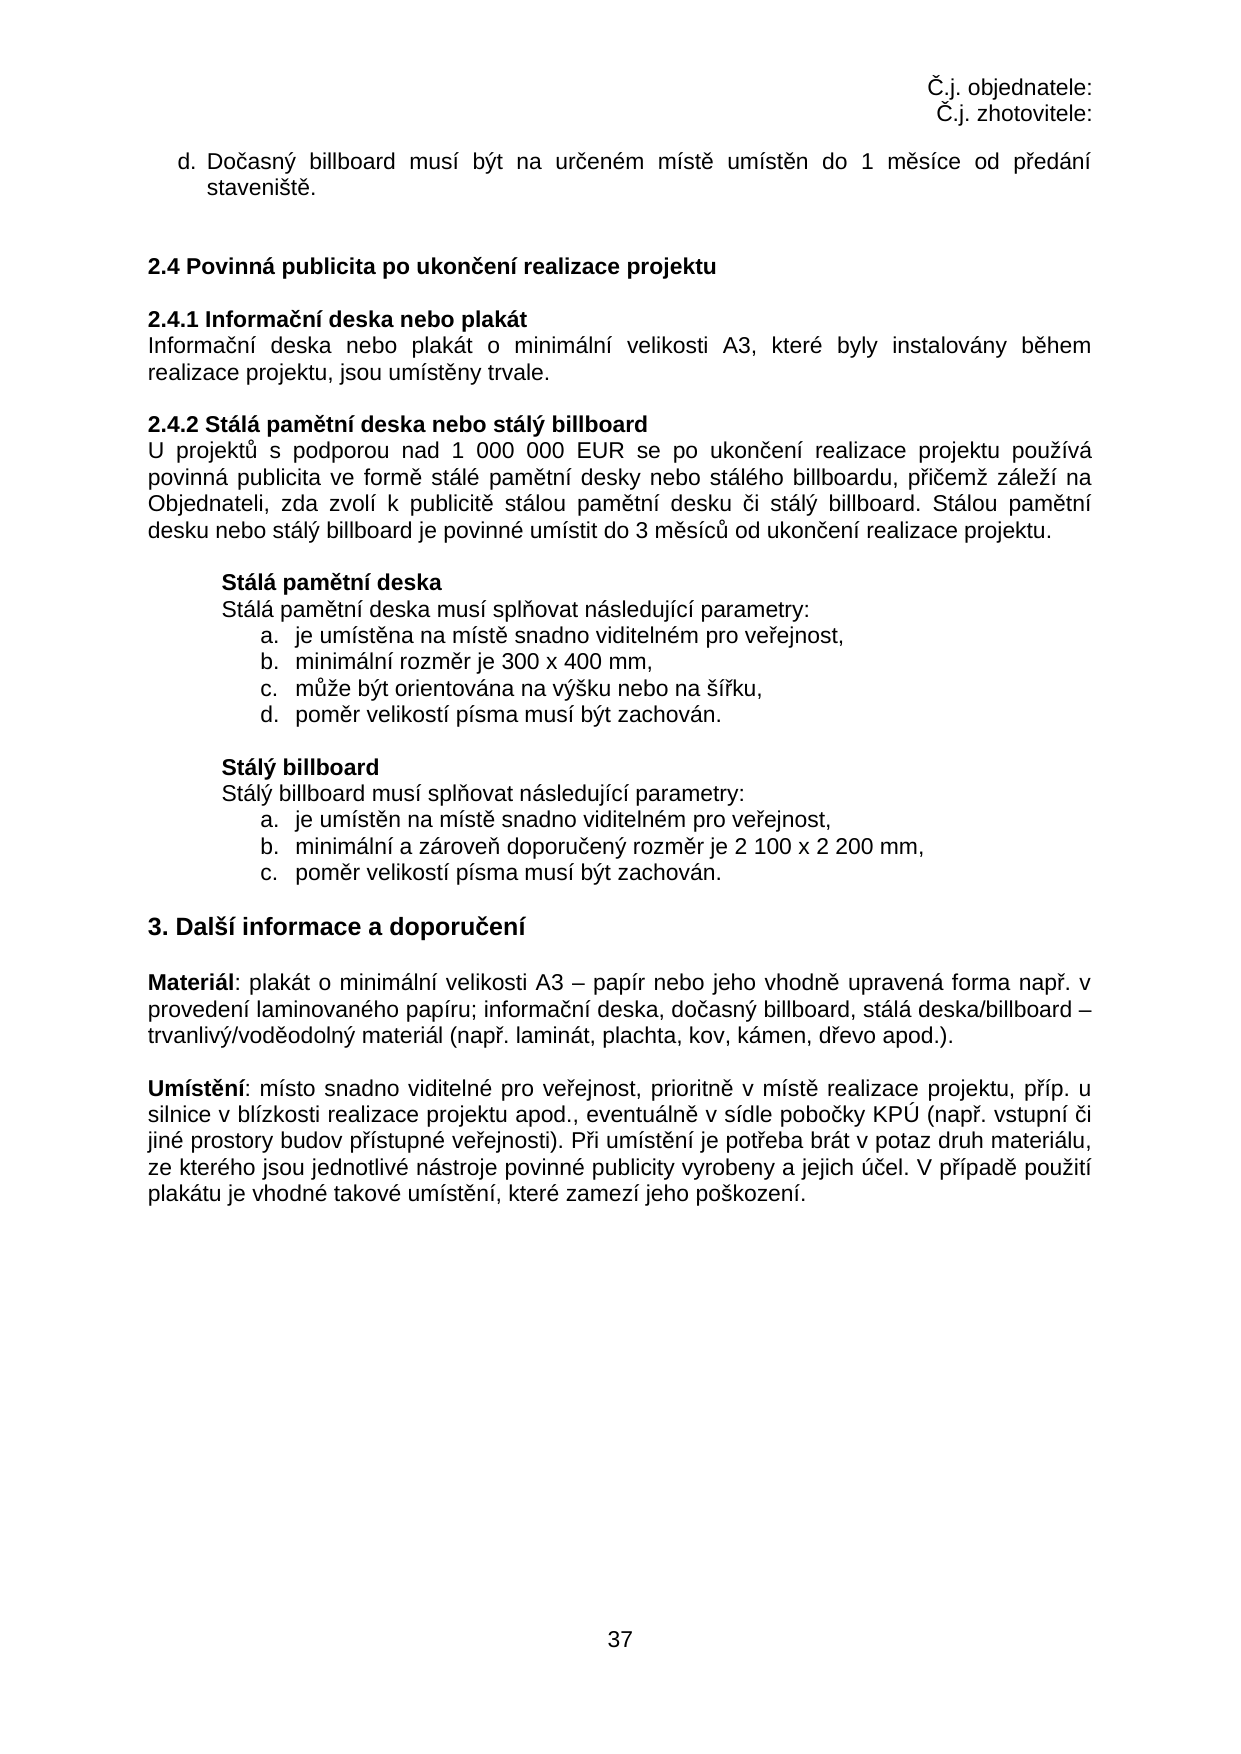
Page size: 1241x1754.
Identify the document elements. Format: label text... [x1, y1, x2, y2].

text 2.4.2 Stálá pamětní deska nebo stálý billboard [148, 411, 1093, 437]
list poměr velikostí písma musí být zachován. [260, 701, 1093, 727]
text Materiál: plakát o minimální velikosti A3 – papír nebo jeho vhodně upravená forma např. v provedení laminovaného papíru; informační deska, dočasný billboard, stálá deska/billboard – trvanlivý/voděodolný materiál (např. laminát, plachta, kov, kámen, dřevo apod.). [148, 969, 1093, 1048]
text Stálá pamětní deska [148, 569, 1093, 596]
text Stálý billboard [148, 754, 1093, 780]
text d. Dočasný billboard musí být na určeném místě umístěn do 1 měsíce od předání staveniště. [177, 148, 1093, 200]
list minimální rozměr je 300 x 400 mm, [260, 648, 1093, 675]
text Stálá pamětní deska musí splňovat následující parametry: [148, 596, 1093, 622]
text 2.4 Povinná publicita po ukončení realizace projektu [148, 253, 1093, 279]
text Informační deska nebo plakát o minimální velikosti A3, které byly instalovány během realizace projektu, jsou umístěny trvale. [148, 332, 1093, 385]
text 2.4.1 Informační deska nebo plakát [148, 306, 1093, 332]
list je umístěn na místě snadno viditelném pro veřejnost, [260, 806, 1093, 833]
text Umístění: místo snadno viditelné pro veřejnost, prioritně v místě realizace projektu, příp. u silnice v blízkosti realizace projektu apod., eventuálně v sídle pobočky KPÚ (např. vstupní či jiné prostory budov přístupné veřejnosti). Při umístění je potřeba brát v potaz druh materiálu, ze kterého jsou jednotlivé nástroje povinné publicity vyrobeny a jejich účel. V případě použití plakátu je vhodné takové umístění, které zamezí jeho poškození. [148, 1075, 1093, 1207]
text U projektů s podporou nad 1 000 000 EUR se po ukončení realizace projektu používá povinná publicita ve formě stálé pamětní desky nebo stálého billboardu, přičemž záleží na Objednateli, zda zvolí k publicitě stálou pamětní desku či stálý billboard. Stálou pamětní desku nebo stálý billboard je povinné umístit do 3 měsíců od ukončení realizace projektu. [148, 437, 1093, 543]
text 3. Další informace a doporučení [148, 912, 1093, 941]
list je umístěna na místě snadno viditelném pro veřejnost, [260, 622, 1093, 648]
list poměr velikostí písma musí být zachován. [260, 859, 1093, 886]
list minimální a zároveň doporučený rozměr je 2 100 x 2 200 mm, [260, 833, 1093, 859]
list může být orientována na výšku nebo na šířku, [260, 675, 1093, 701]
text Stálý billboard musí splňovat následující parametry: [148, 780, 1093, 806]
